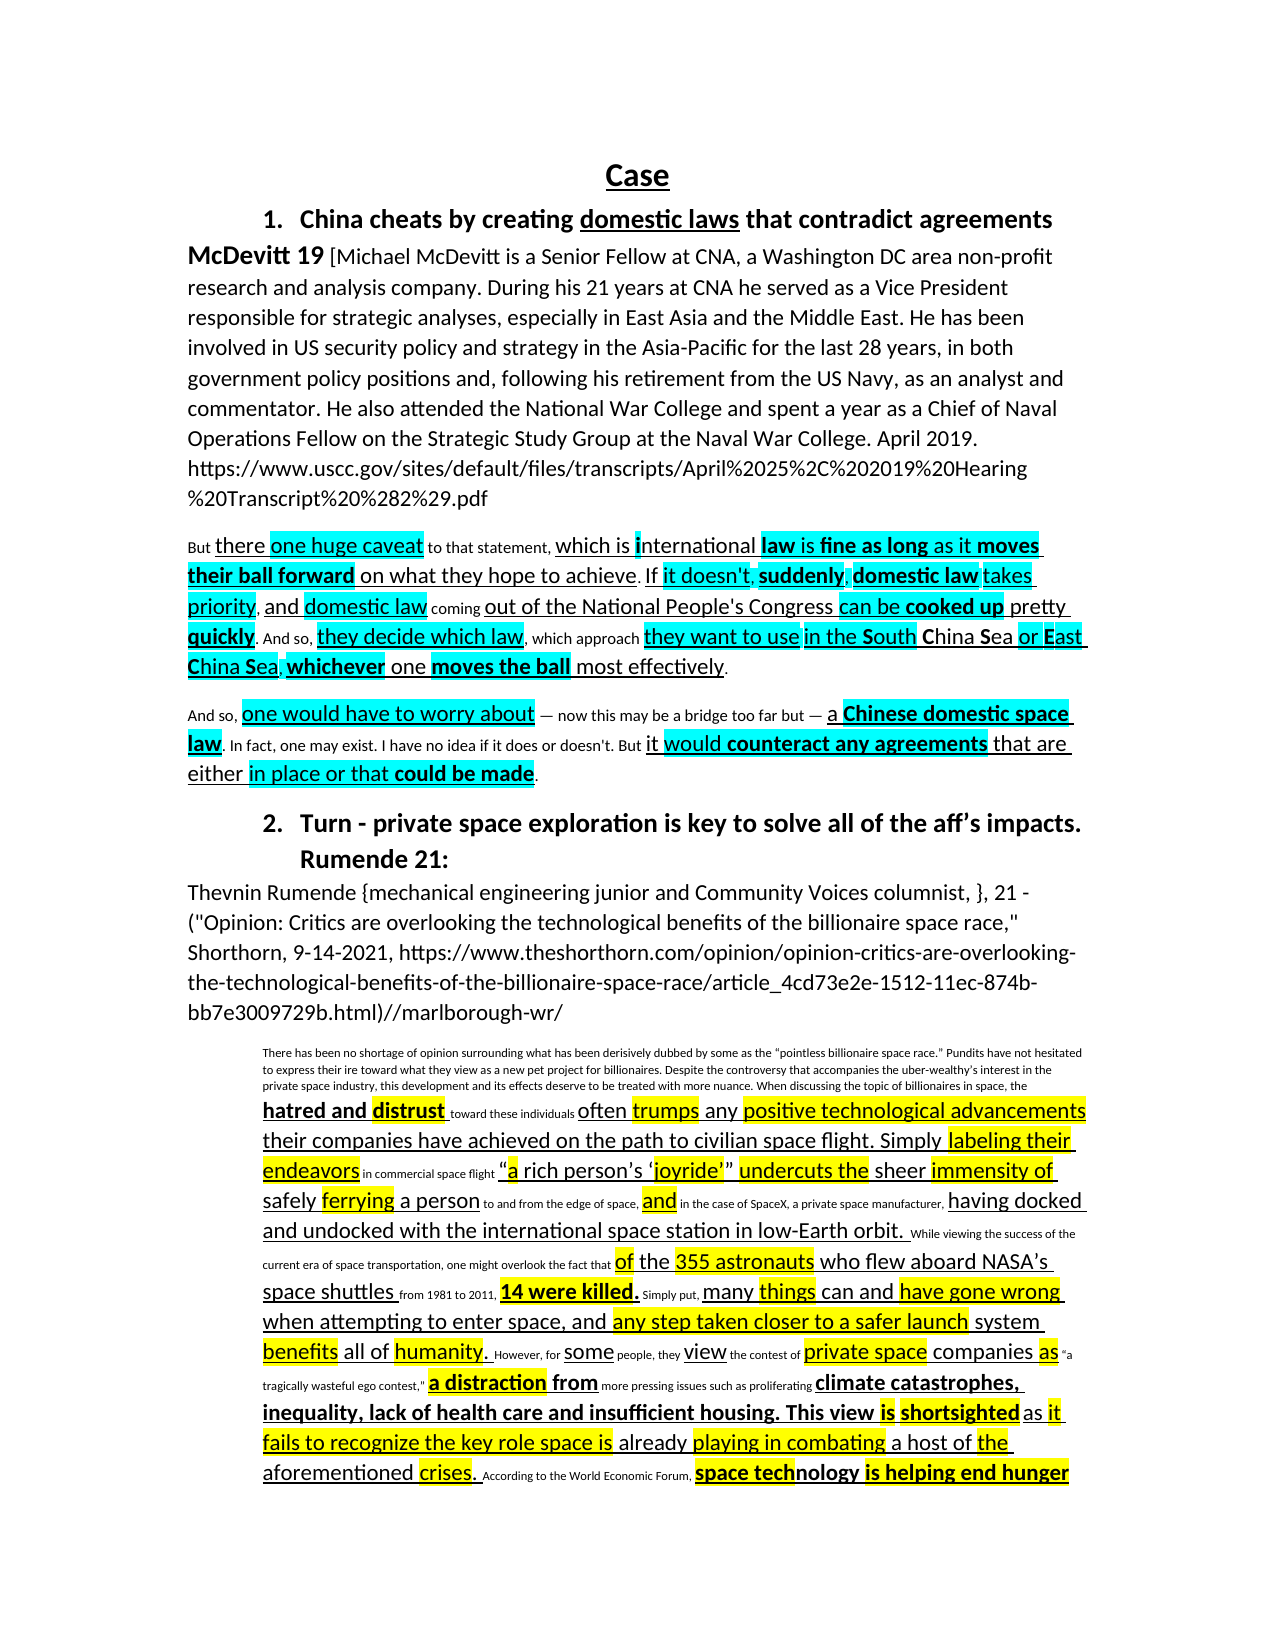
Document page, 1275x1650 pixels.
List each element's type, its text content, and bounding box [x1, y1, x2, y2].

subtitle Case [187, 154, 1087, 195]
text And so, one would have to worry about — now this may be a bridge too far but — a Chinese domestic space law. In fact, one may exist. I have no idea if it does or doesn't. But it would counteract any agreements that are either in place or that could be made. [187, 699, 1087, 788]
subtitle Turn - private space exploration is key to solve all of the aff’s impacts. Rumende 21: [262, 806, 1087, 875]
text McDevitt 19 [Michael McDevitt is a Senior Fellow at CNA, a Washington DC area non-profit research and analysis company. During his 21 years at CNA he served as a Vice President responsible for strategic analyses, especially in East Asia and the Middle East. He has been involved in US security policy and strategy in the Asia-Pacific for the last 28 years, in both government policy positions and, following his retirement from the US Navy, as an analyst and commentator. He also attended the National War College and spent a year as a Chief of Naval Operations Fellow on the Strategic Study Group at the Naval War College. April 2019. https://www.uscc.gov/sites/default/files/transcripts/April%2025%2C%202019%20Hearing%20Transcript%20%282%29.pdf [187, 238, 1087, 513]
text But there one huge caveat to that statement, which is international law is fine as long as it moves their ball forward on what they hope to achieve. If it doesn't, suddenly, domestic law takes priority, and domestic law coming out of the National People's Congress can be cooked up pretty quickly. And so, they decide which law, which approach they want to use in the South China Sea or East China Sea, whichever one moves the ball most effectively. [187, 531, 1087, 680]
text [262, 1045, 1087, 1486]
subtitle China cheats by creating domestic laws that contradict agreements [262, 202, 1087, 235]
text Thevnin Rumende {mechanical engineering junior and Community Voices columnist, }, 21 - ("Opinion: Critics are overlooking the technological benefits of the billionaire space race," Shorthorn, 9-14-2021, https://www.theshorthorn.com/opinion/opinion-critics-are-overlooking-the-technological-benefits-of-the-billionaire-space-race/article_4cd73e2e-1512-11ec-874b-bb7e3009729b.html)//marlborough-wr/ [187, 878, 1087, 1027]
